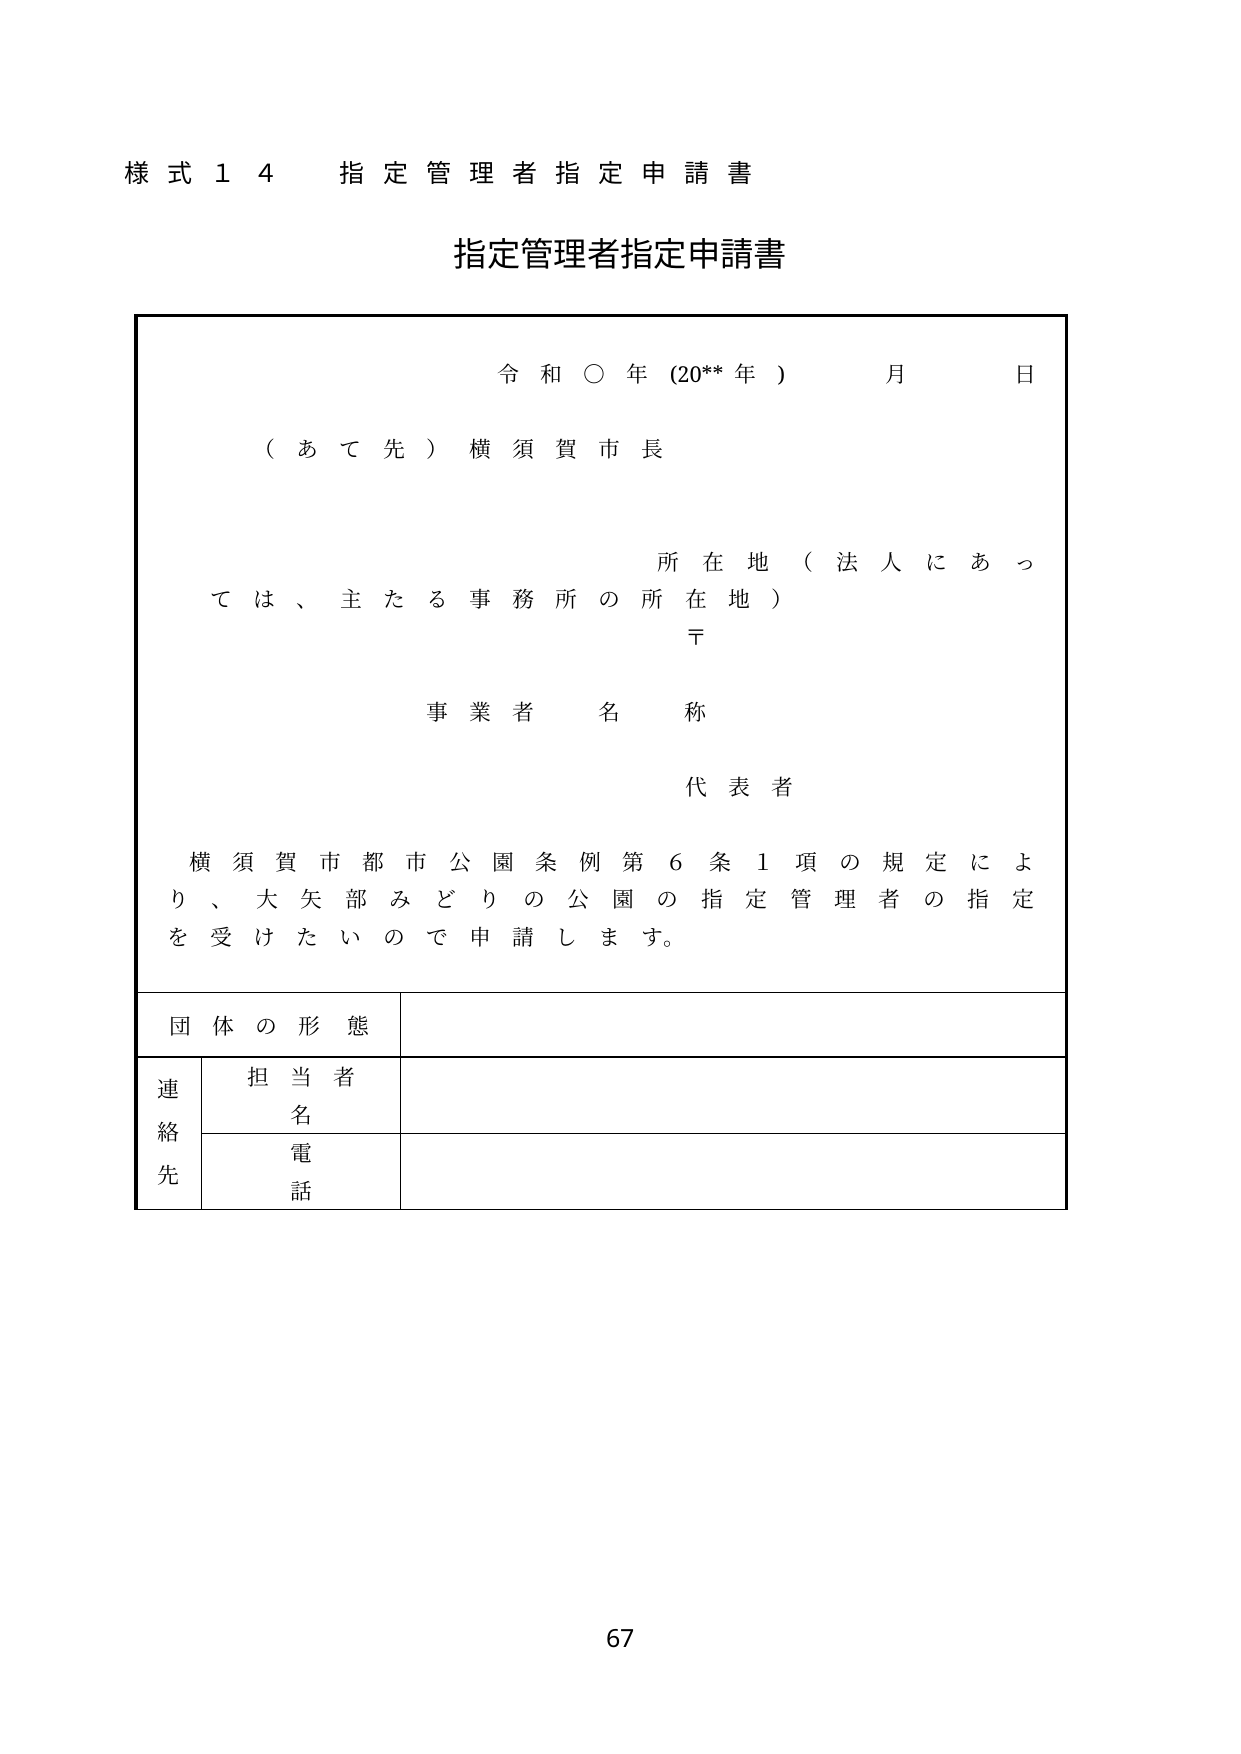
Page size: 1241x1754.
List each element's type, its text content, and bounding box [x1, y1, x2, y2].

table_cell [401, 1134, 1065, 1208]
subtitle 様式１４ 指定管理者指定申請書 [124, 153, 1116, 191]
text 指定管理者指定申請書 [124, 228, 1116, 276]
table_cell 電 話 [202, 1134, 400, 1208]
table_header 令和○年(20**年) 月 日 （あて先）横須賀市長 所在地（法人にあっては、主たる事務所の所在地） 〒 事業者 名 称 代表者 横須賀市都市公園条例第６条１項の規定により、大矢部みどりの公園の指定管理者の指定を受けたいので申請します。 [138, 317, 1065, 992]
table_cell [401, 1058, 1065, 1132]
table_cell [401, 993, 1065, 1056]
table_cell 連絡先 [138, 1058, 201, 1208]
table_cell 団体の形態 [138, 993, 400, 1056]
table_cell 担当者名 [202, 1058, 400, 1132]
